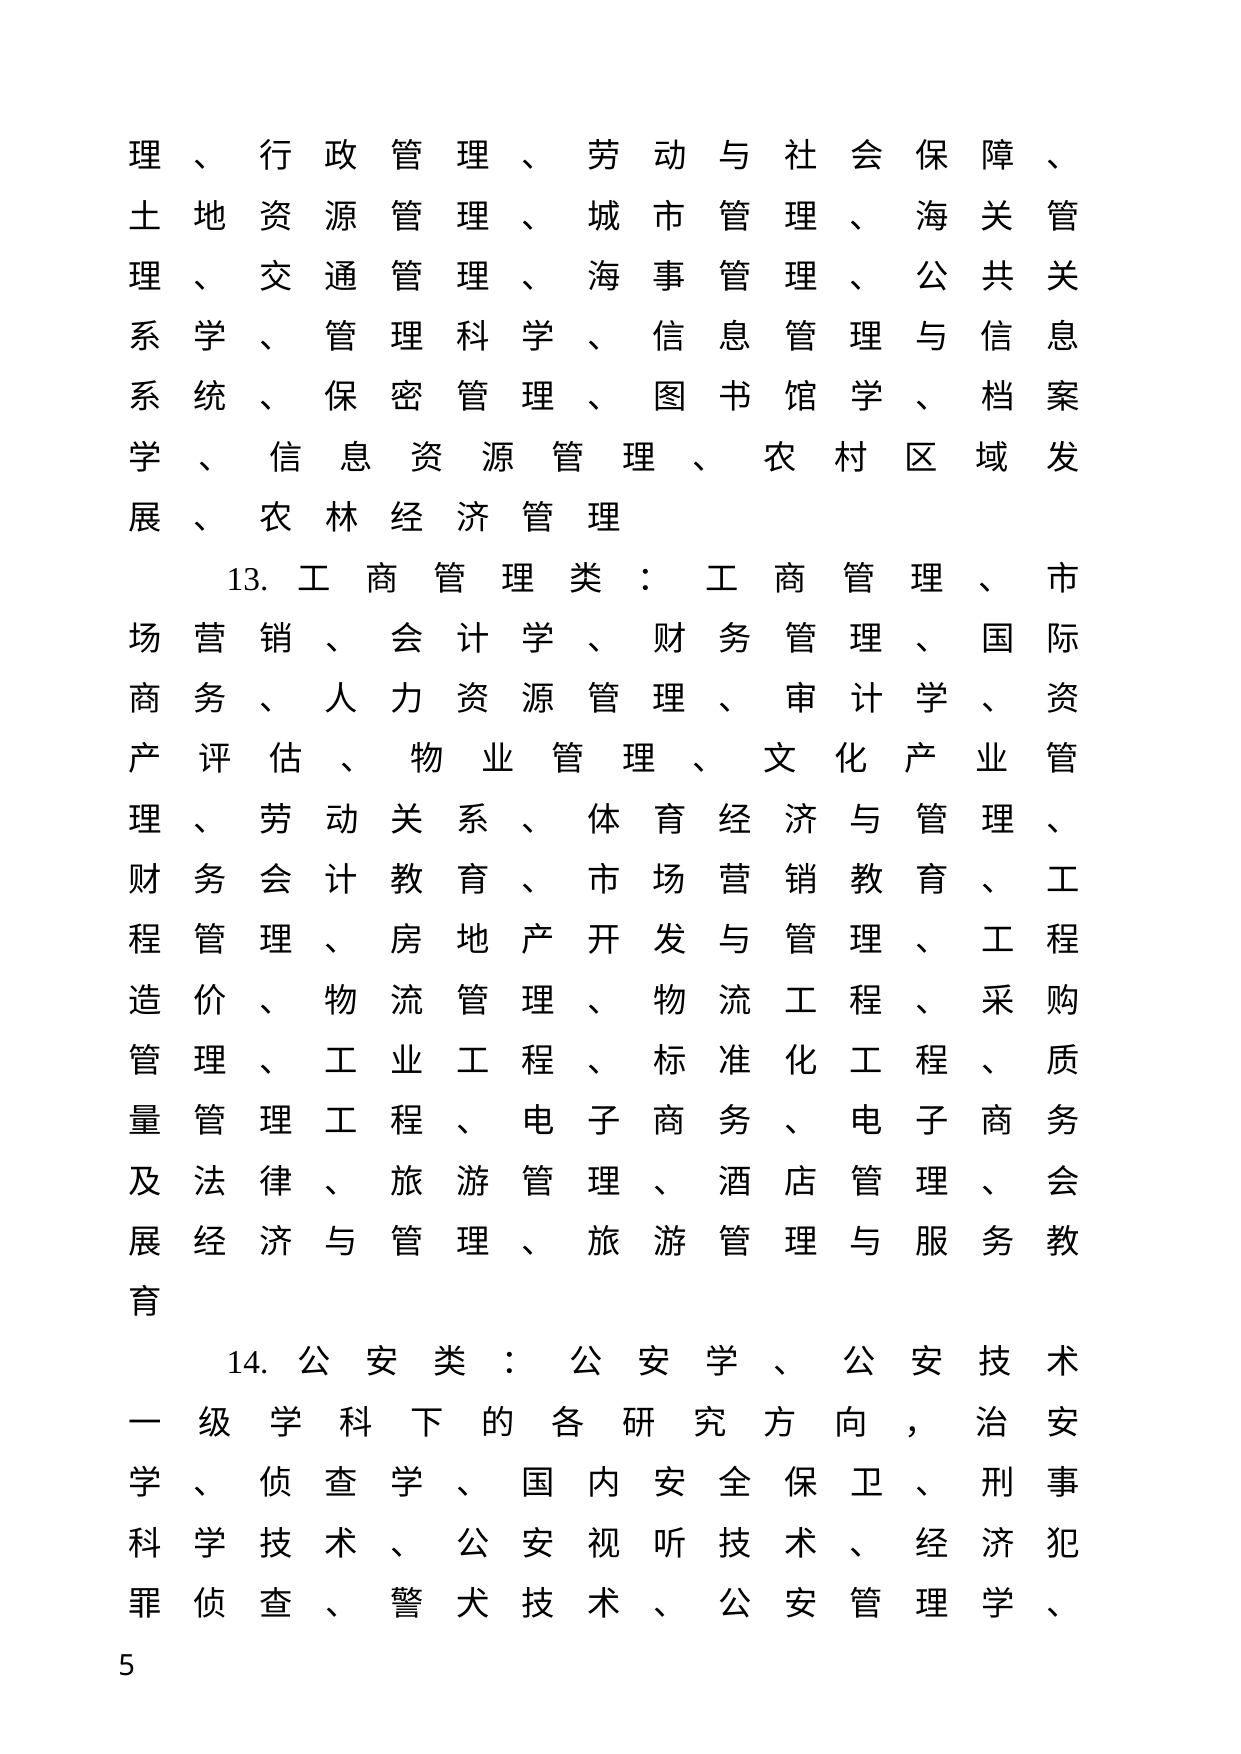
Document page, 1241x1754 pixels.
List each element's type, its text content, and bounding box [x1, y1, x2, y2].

text 13. 工商管理类：工商管理、市场营销、会计学、财务管理、国际商务、人力资源管理、审计学、资产评估、物业管理、文化产业管理、劳动关系、体育经济与管理、财务会计教育、市场营销教育、工程管理、房地产开发与管理、工程造价、物流管理、物流工程、采购管理、工业工程、标准化工程、质量管理工程、电子商务、电子商务及法律、旅游管理、酒店管理、会展经济与管理、旅游管理与服务教育 [128, 545, 1112, 1329]
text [128, 123, 1112, 545]
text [128, 1329, 1112, 1631]
